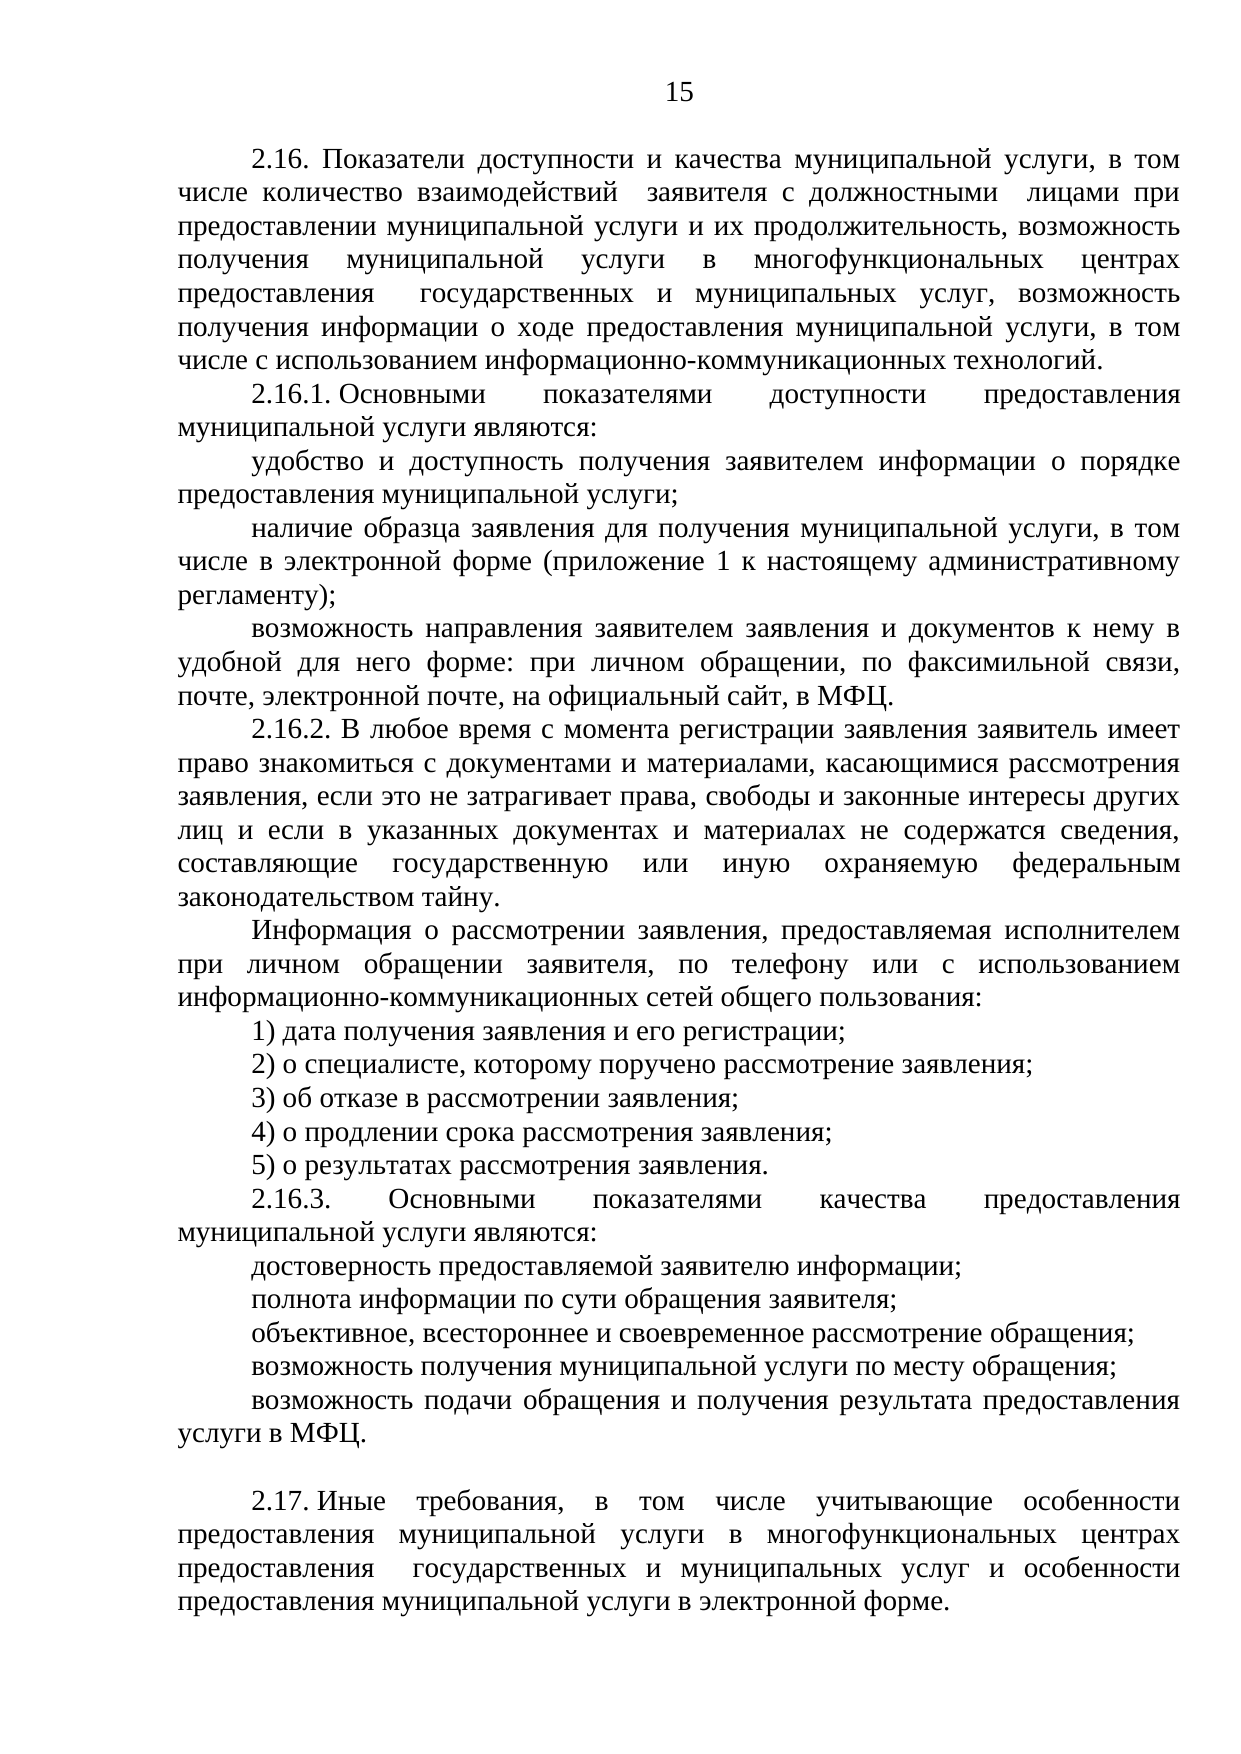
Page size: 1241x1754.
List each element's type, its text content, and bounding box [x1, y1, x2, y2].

text полнота информации по сути обращения заявителя; [177, 1281, 1181, 1315]
text 2.17. Иные требования, в том числе учитывающие особенности предоставления муниципальной услуги в многофункциональных центрах предоставления государственных и муниципальных услуг и особенности предоставления муниципальной услуги в электронной форме. [177, 1483, 1181, 1617]
text 1) дата получения заявления и его регистрации; [177, 1013, 1181, 1047]
text 2.16.3. Основными показателями качества предоставления муниципальной услуги являются: [177, 1181, 1181, 1248]
text наличие образца заявления для получения муниципальной услуги, в том числе в электронной форме (приложение 1 к настоящему административному регламенту); [177, 510, 1181, 611]
text 2.16.1. Основными показателями доступности предоставления муниципальной услуги являются: [177, 376, 1181, 443]
text Информация о рассмотрении заявления, предоставляемая исполнителем при личном обращении заявителя, по телефону или с использованием информационно-коммуникационных сетей общего пользования: [177, 912, 1181, 1013]
text 2.16.2. В любое время с момента регистрации заявления заявитель имеет право знакомиться с документами и материалами, касающимися рассмотрения заявления, если это не затрагивает права, свободы и законные интересы других лиц и если в указанных документах и материалах не содержатся сведения, составляющие государственную или иную охраняемую федеральным законодательством тайну. [177, 711, 1181, 912]
text 4) о продлении срока рассмотрения заявления; [177, 1114, 1181, 1147]
text 5) о результатах рассмотрения заявления. [177, 1147, 1181, 1181]
text 2) о специалисте, которому поручено рассмотрение заявления; [177, 1047, 1181, 1080]
text возможность подачи обращения и получения результата предоставления услуги в МФЦ. [177, 1382, 1181, 1449]
text удобство и доступность получения заявителем информации о порядке предоставления муниципальной услуги; [177, 443, 1181, 510]
text 2.16. Показатели доступности и качества муниципальной услуги, в том числе количество взаимодействий заявителя с должностными лицами при предоставлении муниципальной услуги и их продолжительность, возможность получения муниципальной услуги в многофункциональных центрах предоставления государственных и муниципальных услуг, возможность получения информации о ходе предоставления муниципальной услуги, в том числе с использованием информационно-коммуникационных технологий. [177, 141, 1181, 376]
text возможность направления заявителем заявления и документов к нему в удобной для него форме: при личном обращении, по факсимильной связи, почте, электронной почте, на официальный сайт, в МФЦ. [177, 611, 1181, 711]
text достоверность предоставляемой заявителю информации; [177, 1248, 1181, 1281]
text возможность получения муниципальной услуги по месту обращения; [177, 1348, 1181, 1382]
text 3) об отказе в рассмотрении заявления; [177, 1080, 1181, 1114]
text объективное, всестороннее и своевременное рассмотрение обращения; [177, 1315, 1181, 1348]
